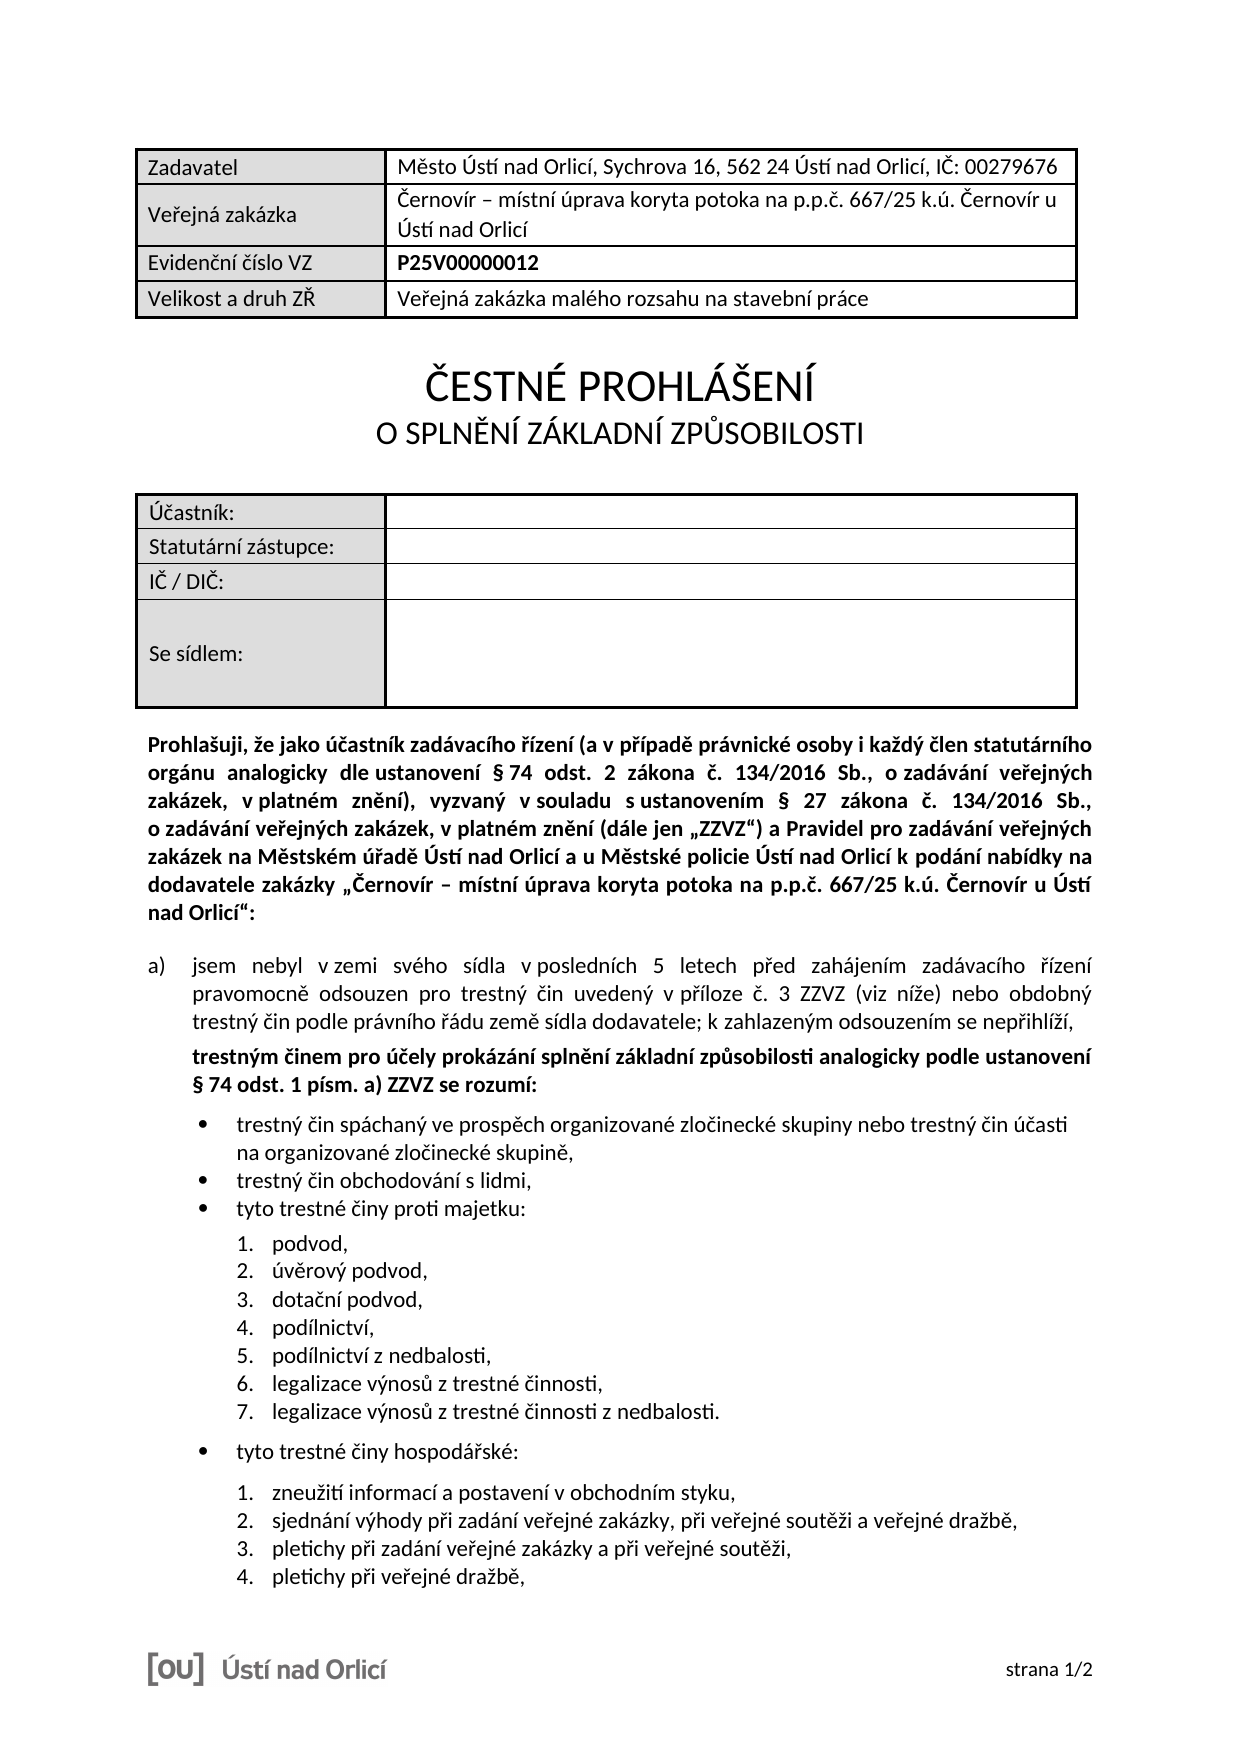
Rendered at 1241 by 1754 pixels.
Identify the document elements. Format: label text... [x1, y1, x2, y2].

list podílnictví z nedbalosti, [236, 1341, 1092, 1369]
table_cell Se sídlem: [138, 600, 384, 706]
table_header Město Ústí nad Orlicí, Sychrova 16, 562 24 Ústí nad Orlicí, IČ: 00279676 [387, 151, 1075, 183]
list tyto trestné činy proti majetku: [199, 1194, 1092, 1222]
table_cell IČ / DIČ: [138, 564, 384, 599]
table_cell Velikost a druh ZŘ [138, 282, 384, 316]
table_header Zadavatel [138, 151, 384, 183]
list dotační podvod, [236, 1285, 1092, 1313]
list úvěrový podvod, [236, 1257, 1092, 1285]
list legalizace výnosů z trestné činnosti, [236, 1369, 1092, 1397]
list pletichy při zadání veřejné zakázky a při veřejné soutěži, [236, 1534, 1092, 1562]
list podvod, [236, 1229, 1092, 1257]
table_cell Veřejná zakázka malého rozsahu na stavební práce [387, 282, 1075, 316]
table_cell P25V00000012 [387, 247, 1075, 280]
text trestným činem pro účely prokázání splnění základní způsobilosti analogicky podle ustanovení § 74 odst. 1 písm. a) ZZVZ se rozumí: [192, 1042, 1092, 1098]
list podílnictví, [236, 1313, 1092, 1341]
list zneužití informací a postavení v obchodním styku, [236, 1478, 1092, 1506]
table_cell Černovír – místní úprava koryta potoka na p.p.č. 667/25 k.ú. Černovír u Ústí nad Orlicí [387, 185, 1075, 245]
list trestný čin spáchaný ve prospěch organizované zločinecké skupiny nebo trestný čin účasti na organizované zločinecké skupině, [199, 1110, 1092, 1166]
table_cell [387, 600, 1075, 706]
list tyto trestné činy hospodářské: [199, 1437, 1092, 1465]
picture [147, 1651, 389, 1687]
table_cell Evidenční číslo VZ [138, 247, 384, 280]
text Prohlašuji, že jako účastník zadávacího řízení (a v případě právnické osoby i každý člen statutárního orgánu analogicky dle ustanovení § 74 odst. 2 zákona č. 134/2016 Sb., o zadávání veřejných zakázek, v platném znění), vyzvaný v souladu s ustanovením § 27 zákona č. 134/2016 Sb., o zadávání veřejných zakázek, v platném znění (dále jen „ZZVZ“) a Pravidel pro zadávání veřejných zakázek na Městském úřadě Ústí nad Orlicí a u Městské policie Ústí nad Orlicí k podání nabídky na dodavatele zakázky „Černovír – místní úprava koryta potoka na p.p.č. 667/25 k.ú. Černovír u Ústí nad Orlicí“: [148, 730, 1092, 926]
list pletichy při veřejné dražbě, [236, 1562, 1092, 1590]
table_cell Statutární zástupce: [138, 529, 384, 563]
list legalizace výnosů z trestné činnosti z nedbalosti. [236, 1397, 1092, 1425]
table_header Účastník: [138, 496, 384, 528]
text Čestné prohlášení [148, 356, 1092, 412]
list sjednání výhody při zadání veřejné zakázky, při veřejné soutěži a veřejné dražbě, [236, 1506, 1092, 1534]
table_cell [387, 564, 1075, 599]
table_header [387, 496, 1075, 528]
list jsem nebyl v zemi svého sídla v posledních 5 letech před zahájením zadávacího řízení pravomocně odsouzen pro trestný čin uvedený v příloze č. 3 ZZVZ (viz níže) nebo obdobný trestný čin podle právního řádu země sídla dodavatele; k zahlazeným odsouzením se nepřihlíží, [148, 951, 1092, 1036]
text o splnění základní způsobilosti [148, 412, 1092, 453]
list trestný čin obchodování s lidmi, [199, 1166, 1092, 1194]
table_cell [387, 529, 1075, 563]
table_cell Veřejná zakázka [138, 185, 384, 245]
